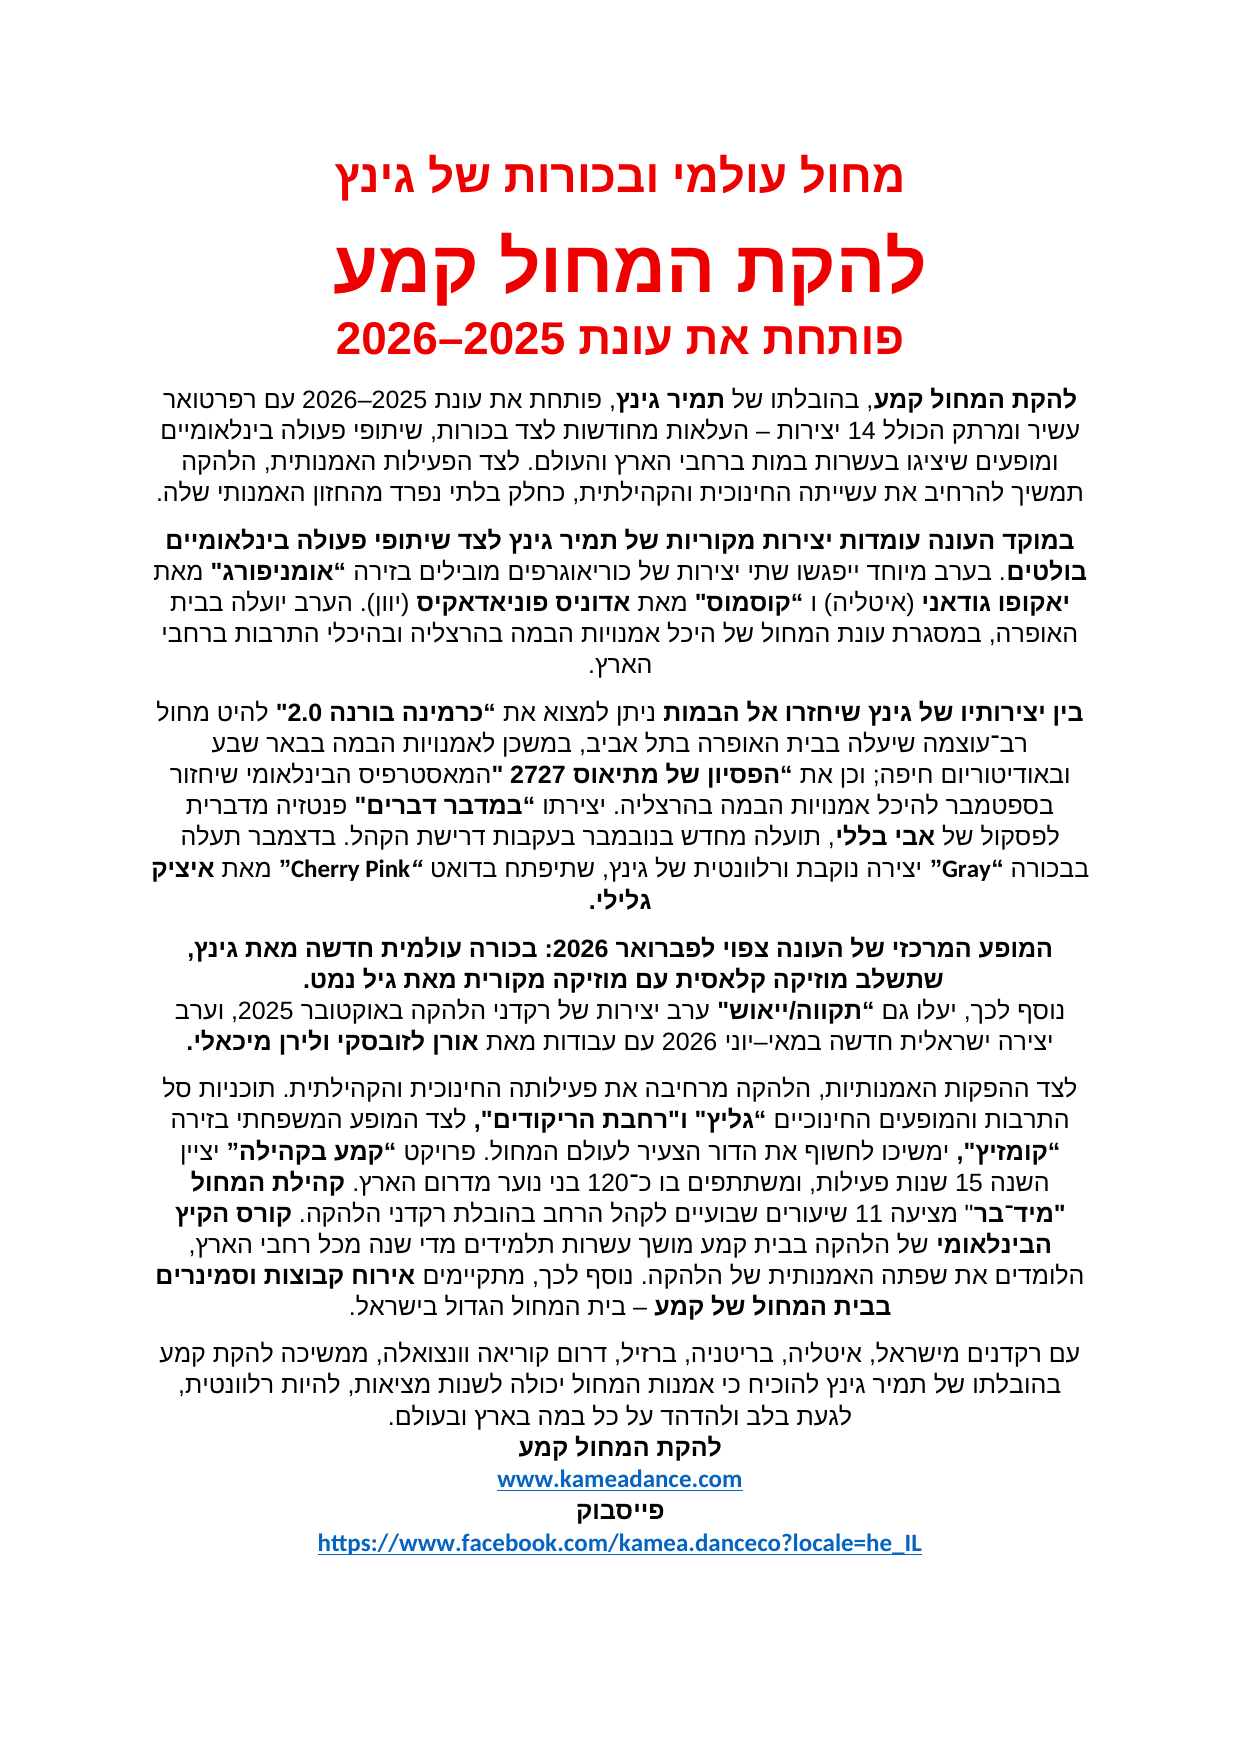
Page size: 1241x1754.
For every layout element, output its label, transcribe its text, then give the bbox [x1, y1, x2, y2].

text במוקד העונה עומדות יצירות מקוריות של תמיר גינץ לצד שיתופי פעולה בינלאומיים בולטים. בערב מיוחד ייפגשו שתי יצירות של כוריאוגרפים מובילים בזירה “אומניפורג" מאת יאקופו גודאני (איטליה) ו “קוסמוס" מאת אדוניס פוניאדאקיס (יוון). הערב יועלה בבית האופרה, במסגרת עונת המחול של היכל אמנויות הבמה בהרצליה ובהיכלי התרבות ברחבי הארץ. [150, 526, 1090, 679]
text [150, 1339, 1090, 1558]
text להקת המחול קמע פותחת את עונת 2025–2026 [150, 223, 1090, 364]
text בין יצירותיו של גינץ שיחזרו אל הבמות ניתן למצוא את “כרמינה בורנה 2.0" להיט מחול רב־עוצמה שיעלה בבית האופרה בתל אביב, במשכן לאמנויות הבמה בבאר שבע ובאודיטוריום חיפה; וכן את “הפסיון של מתיאוס 2727 "המאסטרפיס הבינלאומי שיחזור בספטמבר להיכל אמנויות הבמה בהרצליה. יצירתו “במדבר דברים" פנטזיה מדברית לפסקול של אבי בללי, תועלה מחדש בנובמבר בעקבות דרישת הקהל. בדצמבר תעלה בבכורה “Gray” יצירה נוקבת ורלוונטית של גינץ, שתיפתח בדואט “Cherry Pink” מאת איציק גלילי. [150, 698, 1090, 914]
text להקת המחול קמע, בהובלתו של תמיר גינץ, פותחת את עונת 2025–2026 עם רפרטואר עשיר ומרתק הכולל 14 יצירות – העלאות מחודשות לצד בכורות, שיתופי פעולה בינלאומיים ומופעים שיציגו בעשרות במות ברחבי הארץ והעולם. לצד הפעילות האמנותית, הלהקה תמשיך להרחיב את עשייתה החינוכית והקהילתית, כחלק בלתי נפרד מהחזון האמנותי שלה. [150, 385, 1090, 507]
text מחול עולמי ובכורות של גינץ [150, 150, 1090, 203]
text לצד ההפקות האמנותיות, הלהקה מרחיבה את פעילותה החינוכית והקהילתית. תוכניות סל התרבות והמופעים החינוכיים “גליץ" ו"רחבת הריקודים", לצד המופע המשפחתי בזירה “קומזיץ", ימשיכו לחשוף את הדור הצעיר לעולם המחול. פרויקט “קמע בקהילה” יציין השנה 15 שנות פעילות, ומשתתפים בו כ־120 בני נוער מדרום הארץ. קהילת המחול "מיד־בר" מציעה 11 שיעורים שבועיים לקהל הרחב בהובלת רקדני הלהקה. קורס הקיץ הבינלאומי של הלהקה בבית קמע מושך עשרות תלמידים מדי שנה מכל רחבי הארץ, הלומדים את שפתה האמנותית של הלהקה. נוסף לכך, מתקיימים אירוח קבוצות וסמינרים בבית המחול של קמע – בית המחול הגדול בישראל. [150, 1074, 1090, 1320]
text המופע המרכזי של העונה צפוי לפברואר 2026: בכורה עולמית חדשה מאת גינץ, שתשלב מוזיקה קלאסית עם מוזיקה מקורית מאת גיל נמט. נוסף לכך, יעלו גם “תקווה/ייאוש" ערב יצירות של רקדני הלהקה באוקטובר 2025, וערב יצירה ישראלית חדשה במאי–יוני 2026 עם עבודות מאת אורן לזובסקי ולירן מיכאלי. [150, 933, 1090, 1055]
